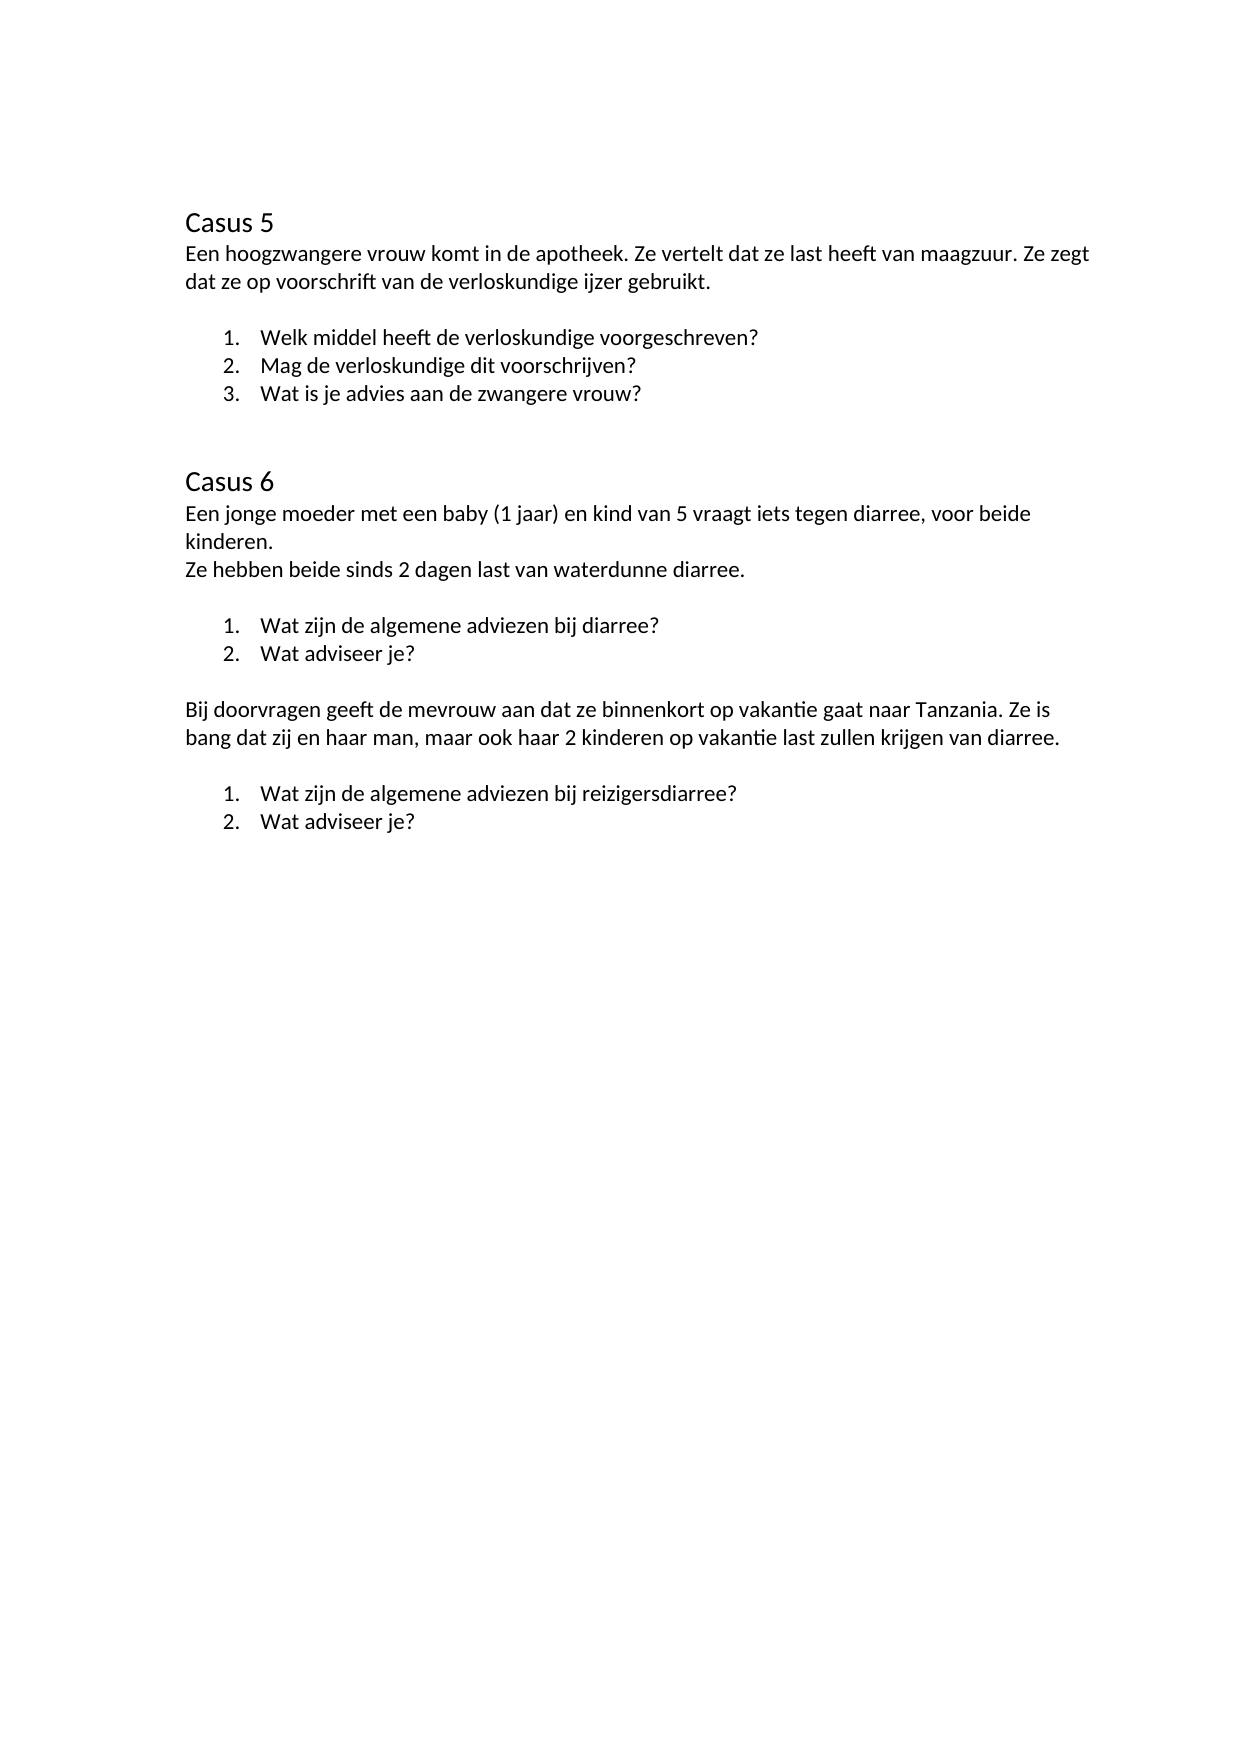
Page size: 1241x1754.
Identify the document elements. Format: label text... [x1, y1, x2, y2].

list Wat adviseer je? [223, 639, 1093, 667]
list Wat zijn de algemene adviezen bij diarree? [223, 611, 1093, 639]
list Welk middel heeft de verloskundige voorgeschreven? [223, 323, 1093, 351]
list Wat zijn de algemene adviezen bij reizigersdiarree? [223, 779, 1093, 807]
text Bij doorvragen geeft de mevrouw aan dat ze binnenkort op vakantie gaat naar Tanzania. Ze is bang dat zij en haar man, maar ook haar 2 kinderen op vakantie last zullen krijgen van diarree. [185, 695, 1093, 751]
list Wat adviseer je? [223, 807, 1093, 835]
list Wat is je advies aan de zwangere vrouw? [223, 379, 1093, 407]
text Casus 5 [185, 204, 1093, 239]
list Mag de verloskundige dit voorschrijven? [223, 351, 1093, 379]
text Een hoogzwangere vrouw komt in de apotheek. Ze vertelt dat ze last heeft van maagzuur. Ze zegt dat ze op voorschrift van de verloskundige ijzer gebruikt. [185, 239, 1093, 295]
text Ze hebben beide sinds 2 dagen last van waterdunne diarree. [185, 555, 1093, 583]
text Casus 6 [148, 463, 1093, 499]
text Een jonge moeder met een baby (1 jaar) en kind van 5 vraagt iets tegen diarree, voor beide kinderen. [185, 499, 1093, 555]
